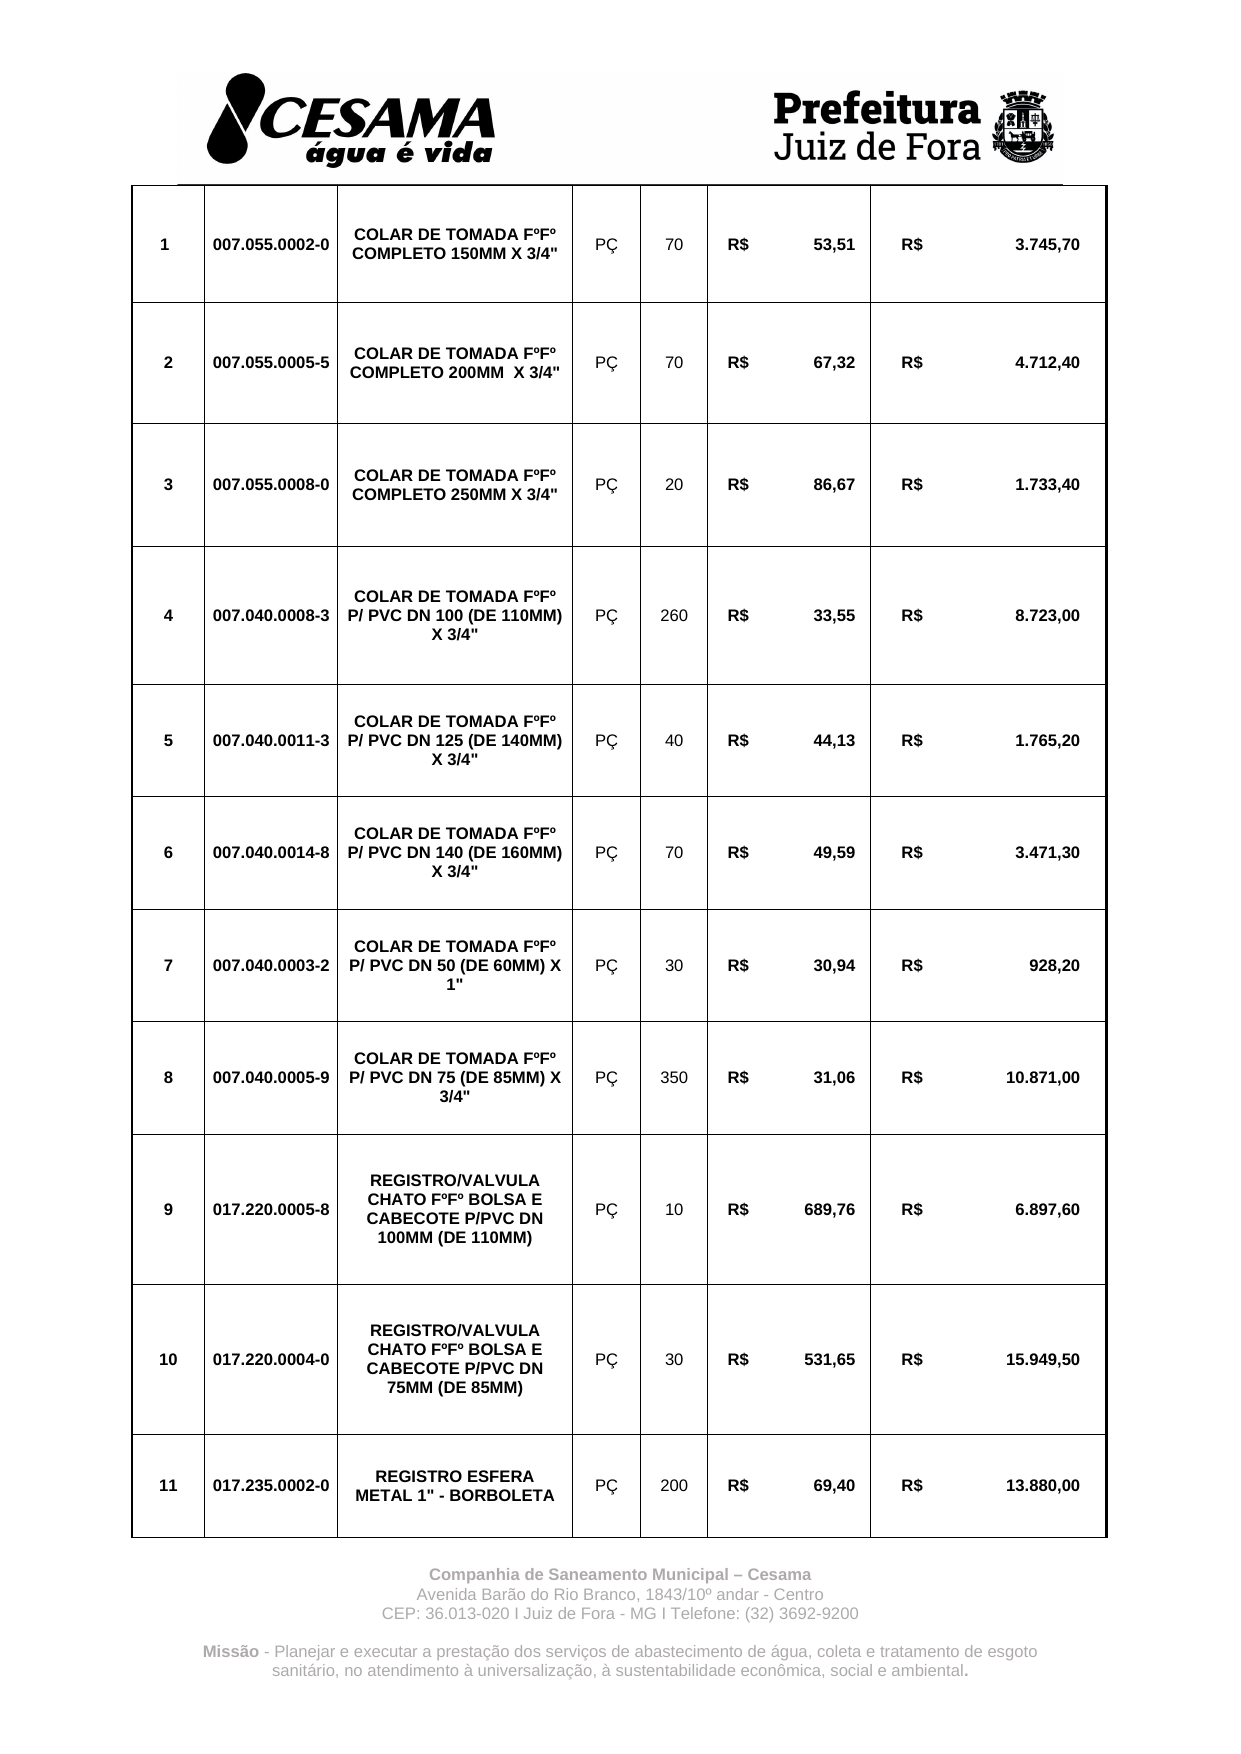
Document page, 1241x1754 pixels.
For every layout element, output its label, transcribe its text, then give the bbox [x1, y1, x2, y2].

table_cell R$ 33,55 [708, 547, 870, 683]
table_cell R$ 1.765,20 [871, 685, 1105, 796]
table_cell PÇ [573, 547, 640, 683]
table_cell PÇ [573, 685, 640, 796]
table_cell 30 [641, 1285, 707, 1433]
table_cell REGISTRO/VALVULA CHATO FºFº BOLSA E CABECOTE P/PVC DN 100MM (DE 110MM) [338, 1135, 572, 1283]
table_cell REGISTRO ESFERA METAL 1" - BORBOLETA [338, 1435, 572, 1537]
table_cell COLAR DE TOMADA FºFº COMPLETO 250MM X 3/4" [338, 424, 572, 546]
table_cell R$ 928,20 [871, 910, 1105, 1021]
table_cell PÇ [573, 1135, 640, 1283]
table_cell COLAR DE TOMADA FºFº P/ PVC DN 100 (DE 110MM) X 3/4" [338, 547, 572, 683]
table_cell 007.040.0003-2 [205, 910, 337, 1021]
table_cell R$ 49,59 [708, 797, 870, 908]
table_cell R$ 53,51 [708, 186, 870, 302]
table_cell 7 [133, 910, 204, 1021]
table_cell 70 [641, 186, 707, 302]
table_cell 007.040.0011-3 [205, 685, 337, 796]
table_cell R$ 44,13 [708, 685, 870, 796]
table_cell 017.220.0005-8 [205, 1135, 337, 1283]
table_cell R$ 31,06 [708, 1022, 870, 1133]
table_cell 007.055.0008-0 [205, 424, 337, 546]
table_cell 70 [641, 303, 707, 422]
table_cell R$ 13.880,00 [871, 1435, 1105, 1537]
table_cell R$ 8.723,00 [871, 547, 1105, 683]
table_cell R$ 69,40 [708, 1435, 870, 1537]
table_cell R$ 6.897,60 [871, 1135, 1105, 1283]
table_cell 4 [133, 547, 204, 683]
table_cell R$ 67,32 [708, 303, 870, 422]
table_cell R$ 689,76 [708, 1135, 870, 1283]
table_cell R$ 3.745,70 [871, 186, 1105, 302]
table_cell REGISTRO/VALVULA CHATO FºFº BOLSA E CABECOTE P/PVC DN 75MM (DE 85MM) [338, 1285, 572, 1433]
table_cell PÇ [573, 910, 640, 1021]
table_cell COLAR DE TOMADA FºFº COMPLETO 200MM X 3/4" [338, 303, 572, 422]
table_cell PÇ [573, 186, 640, 302]
table_cell 007.040.0008-3 [205, 547, 337, 683]
table_cell R$ 3.471,30 [871, 797, 1105, 908]
table_cell PÇ [573, 1435, 640, 1537]
table_cell R$ 30,94 [708, 910, 870, 1021]
table_cell 200 [641, 1435, 707, 1537]
table_cell 007.040.0005-9 [205, 1022, 337, 1133]
table_cell 10 [133, 1285, 204, 1433]
table_cell 007.055.0005-5 [205, 303, 337, 422]
table_cell 007.040.0014-8 [205, 797, 337, 908]
table_cell 8 [133, 1022, 204, 1133]
table_cell 260 [641, 547, 707, 683]
table_cell 20 [641, 424, 707, 546]
table_cell COLAR DE TOMADA FºFº P/ PVC DN 125 (DE 140MM) X 3/4" [338, 685, 572, 796]
table_cell R$ 4.712,40 [871, 303, 1105, 422]
table_cell R$ 10.871,00 [871, 1022, 1105, 1133]
table_cell PÇ [573, 424, 640, 546]
table_cell 30 [641, 910, 707, 1021]
picture [177, 73, 1063, 185]
table_cell R$ 531,65 [708, 1285, 870, 1433]
table_cell 9 [133, 1135, 204, 1283]
table_cell PÇ [573, 303, 640, 422]
table_cell 007.055.0002-0 [205, 186, 337, 302]
table_cell PÇ [573, 1285, 640, 1433]
table_cell 11 [133, 1435, 204, 1537]
table_cell R$ 1.733,40 [871, 424, 1105, 546]
table_cell 3 [133, 424, 204, 546]
table_cell 017.220.0004-0 [205, 1285, 337, 1433]
table_cell PÇ [573, 797, 640, 908]
table_cell 40 [641, 685, 707, 796]
table_cell 350 [641, 1022, 707, 1133]
table_cell 5 [133, 685, 204, 796]
table_cell 1 [133, 186, 204, 302]
table_cell COLAR DE TOMADA FºFº COMPLETO 150MM X 3/4" [338, 186, 572, 302]
table_cell 017.235.0002-0 [205, 1435, 337, 1537]
table_cell R$ 15.949,50 [871, 1285, 1105, 1433]
table_cell R$ 86,67 [708, 424, 870, 546]
table_cell COLAR DE TOMADA FºFº P/ PVC DN 75 (DE 85MM) X 3/4" [338, 1022, 572, 1133]
table_cell 2 [133, 303, 204, 422]
table_cell PÇ [573, 1022, 640, 1133]
table_cell COLAR DE TOMADA FºFº P/ PVC DN 140 (DE 160MM) X 3/4" [338, 797, 572, 908]
table_cell 70 [641, 797, 707, 908]
table_cell 6 [133, 797, 204, 908]
table_cell COLAR DE TOMADA FºFº P/ PVC DN 50 (DE 60MM) X 1" [338, 910, 572, 1021]
table_cell 10 [641, 1135, 707, 1283]
